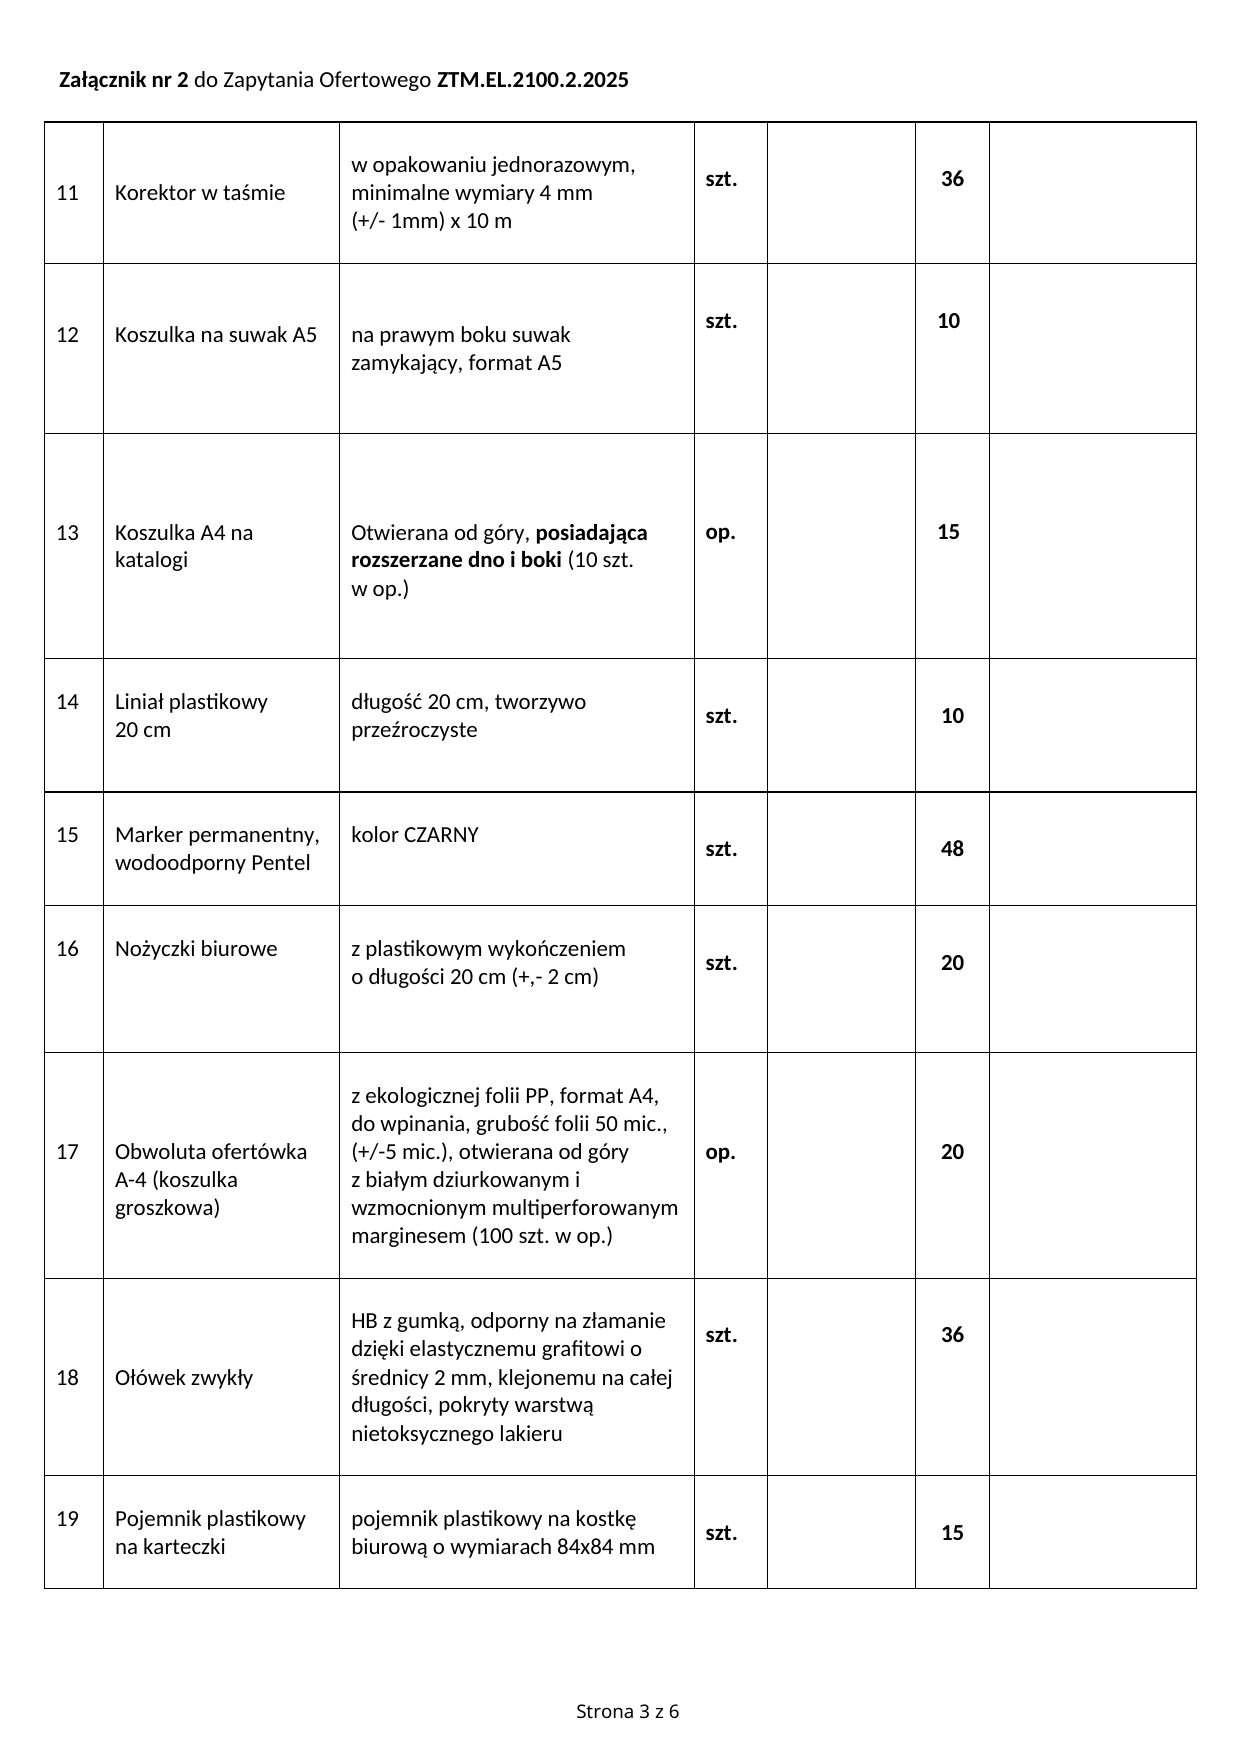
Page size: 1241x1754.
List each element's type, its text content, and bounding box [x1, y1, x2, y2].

table_cell 19 [45, 1476, 103, 1588]
table_cell [768, 264, 915, 432]
table_cell [990, 434, 1196, 658]
table_cell Pojemnik plastikowy na karteczki [104, 1476, 339, 1588]
table_cell Nożyczki biurowe [104, 906, 339, 1052]
table_cell Koszulka A4 na katalogi [104, 434, 339, 658]
table_cell w opakowaniu jednorazowym, minimalne wymiary 4 mm (+/- 1mm) x 10 m [340, 123, 694, 263]
table_cell 48 [916, 793, 989, 905]
table_cell [990, 1053, 1196, 1277]
table_cell 13 [45, 434, 103, 658]
table_cell 14 [45, 659, 103, 791]
table_cell 36 [916, 1279, 989, 1475]
table_cell szt. [695, 906, 767, 1052]
table_cell Koszulka na suwak A5 [104, 264, 339, 432]
table_cell [990, 659, 1196, 791]
table_cell szt. [695, 264, 767, 432]
table_cell HB z gumką, odporny na złamanie dzięki elastycznemu grafitowi o średnicy 2 mm, klejonemu na całej długości, pokryty warstwą nietoksycznego lakieru [340, 1279, 694, 1475]
table_cell szt. [695, 793, 767, 905]
table_cell szt. [695, 1476, 767, 1588]
table_cell szt. [695, 123, 767, 263]
table_cell [768, 659, 915, 791]
table_cell 18 [45, 1279, 103, 1475]
table_cell pojemnik plastikowy na kostkę biurową o wymiarach 84x84 mm [340, 1476, 694, 1588]
table_cell [768, 123, 915, 263]
table_cell 17 [45, 1053, 103, 1277]
table_cell [768, 1053, 915, 1277]
table_cell [768, 906, 915, 1052]
table_cell [768, 1279, 915, 1475]
table_cell op. [695, 434, 767, 658]
table_cell [990, 264, 1196, 432]
table_cell kolor CZARNY [340, 793, 694, 905]
table_cell [990, 1476, 1196, 1588]
table_cell 11 [45, 123, 103, 263]
table_cell z plastikowym wykończeniem o długości 20 cm (+,- 2 cm) [340, 906, 694, 1052]
table_cell Otwierana od góry, posiadająca rozszerzane dno i boki (10 szt. w op.) [340, 434, 694, 658]
table_cell 16 [45, 906, 103, 1052]
table_cell Marker permanentny, wodoodporny Pentel [104, 793, 339, 905]
table_cell szt. [695, 1279, 767, 1475]
table_cell Liniał plastikowy 20 cm [104, 659, 339, 791]
table_cell długość 20 cm, tworzywo przeźroczyste [340, 659, 694, 791]
table_cell 20 [916, 906, 989, 1052]
table_cell op. [695, 1053, 767, 1277]
table_cell [990, 906, 1196, 1052]
table_cell 15 [916, 1476, 989, 1588]
table_cell Korektor w taśmie [104, 123, 339, 263]
table_cell szt. [695, 659, 767, 791]
table_cell z ekologicznej folii PP, format A4, do wpinania, grubość folii 50 mic., (+/-5 mic.), otwierana od góry z białym dziurkowanym i wzmocnionym multiperforowanym marginesem (100 szt. w op.) [340, 1053, 694, 1277]
table_cell 15 [45, 793, 103, 905]
table_cell Ołówek zwykły [104, 1279, 339, 1475]
table_cell [990, 123, 1196, 263]
table_cell [990, 1279, 1196, 1475]
table_cell 36 [916, 123, 989, 263]
table_cell 15 [916, 434, 989, 658]
table_cell 12 [45, 264, 103, 432]
table_cell [768, 793, 915, 905]
table_cell [768, 434, 915, 658]
table_cell Obwoluta ofertówka A-4 (koszulka groszkowa) [104, 1053, 339, 1277]
table_cell 20 [916, 1053, 989, 1277]
table_cell 10 [916, 264, 989, 432]
table_cell 10 [916, 659, 989, 791]
table_cell na prawym boku suwak zamykający, format A5 [340, 264, 694, 432]
table_cell [768, 1476, 915, 1588]
table_cell [990, 793, 1196, 905]
